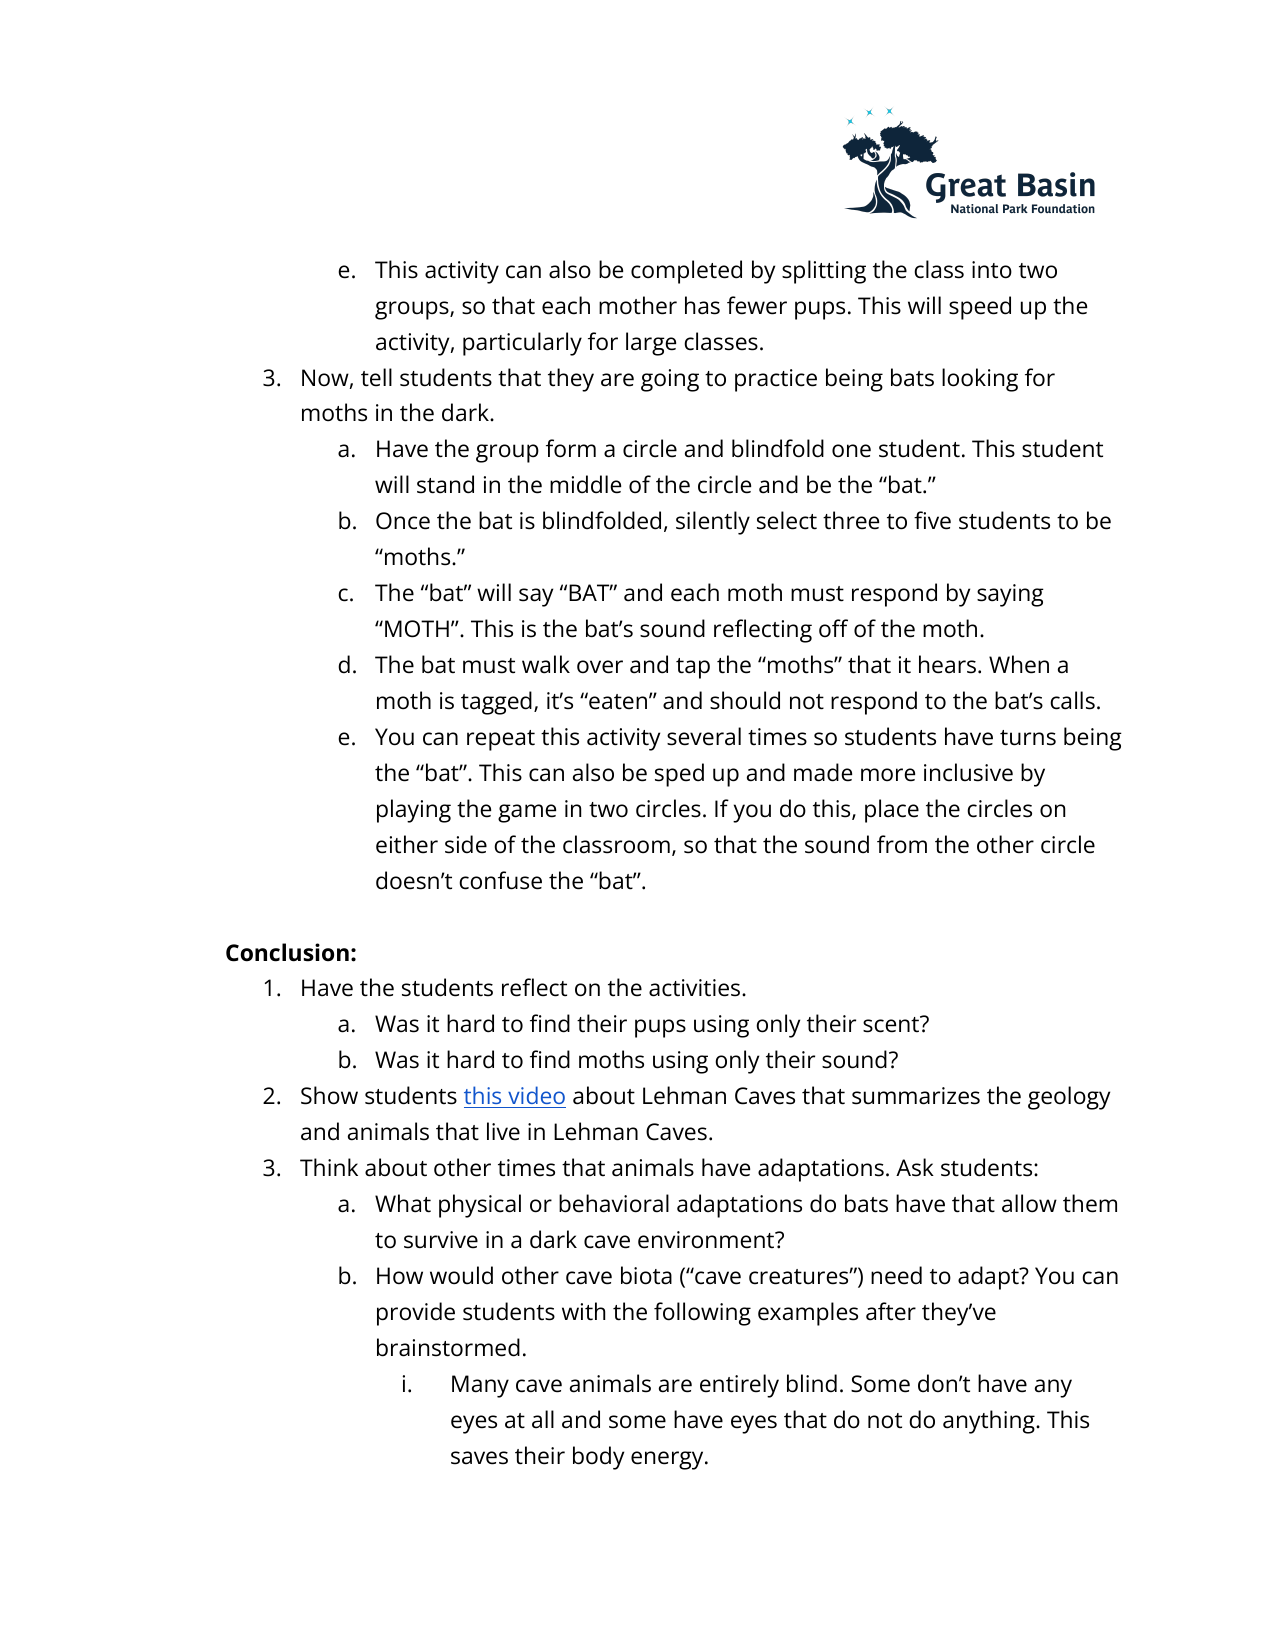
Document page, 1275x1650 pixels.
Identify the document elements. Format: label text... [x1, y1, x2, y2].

list Once the bat is blindfolded, silently select three to five students to be “moths.” [337, 505, 1125, 572]
list Many cave animals are entirely blind. Some don’t have any eyes at all and some have eyes that do not do anything. This saves their body energy. [412, 1368, 1125, 1471]
picture [811, 75, 1125, 250]
text Conclusion: [150, 936, 1125, 968]
list Show students this video about Lehman Caves that summarizes the geology and animals that live in Lehman Caves. [262, 1080, 1125, 1147]
list Have the group form a circle and blindfold one student. This student will stand in the middle of the circle and be the “bat.” [337, 433, 1125, 501]
list Think about other times that animals have adaptations. Ask students: [262, 1152, 1125, 1183]
list Was it hard to find moths using only their sound? [337, 1044, 1125, 1076]
list Have the students reflect on the activities. [262, 972, 1125, 1004]
list You can repeat this activity several times so students have turns being the “bat”. This can also be sped up and made more inclusive by playing the game in two circles. If you do this, place the circles on either side of the classroom, so that the sound from the other circle doesn’t confuse the “bat”. [337, 721, 1125, 896]
list The “bat” will say “BAT” and each moth must respond by saying “MOTH”. This is the bat’s sound reflecting off of the moth. [337, 577, 1125, 644]
list How would other cave biota (“cave creatures”) need to adapt? You can provide students with the following examples after they’ve brainstormed. [337, 1260, 1125, 1363]
list Now, tell students that they are going to practice being bats looking for moths in the dark. [262, 361, 1125, 429]
list The bat must walk over and tap the “moths” that it hears. When a moth is tagged, it’s “eaten” and should not respond to the bat’s calls. [337, 649, 1125, 716]
list Was it hard to find their pups using only their scent? [337, 1008, 1125, 1039]
list This activity can also be completed by splitting the class into two groups, so that each mother has fewer pups. This will speed up the activity, particularly for large classes. [337, 254, 1125, 357]
list What physical or behavioral adaptations do bats have that allow them to survive in a dark cave environment? [337, 1188, 1125, 1255]
